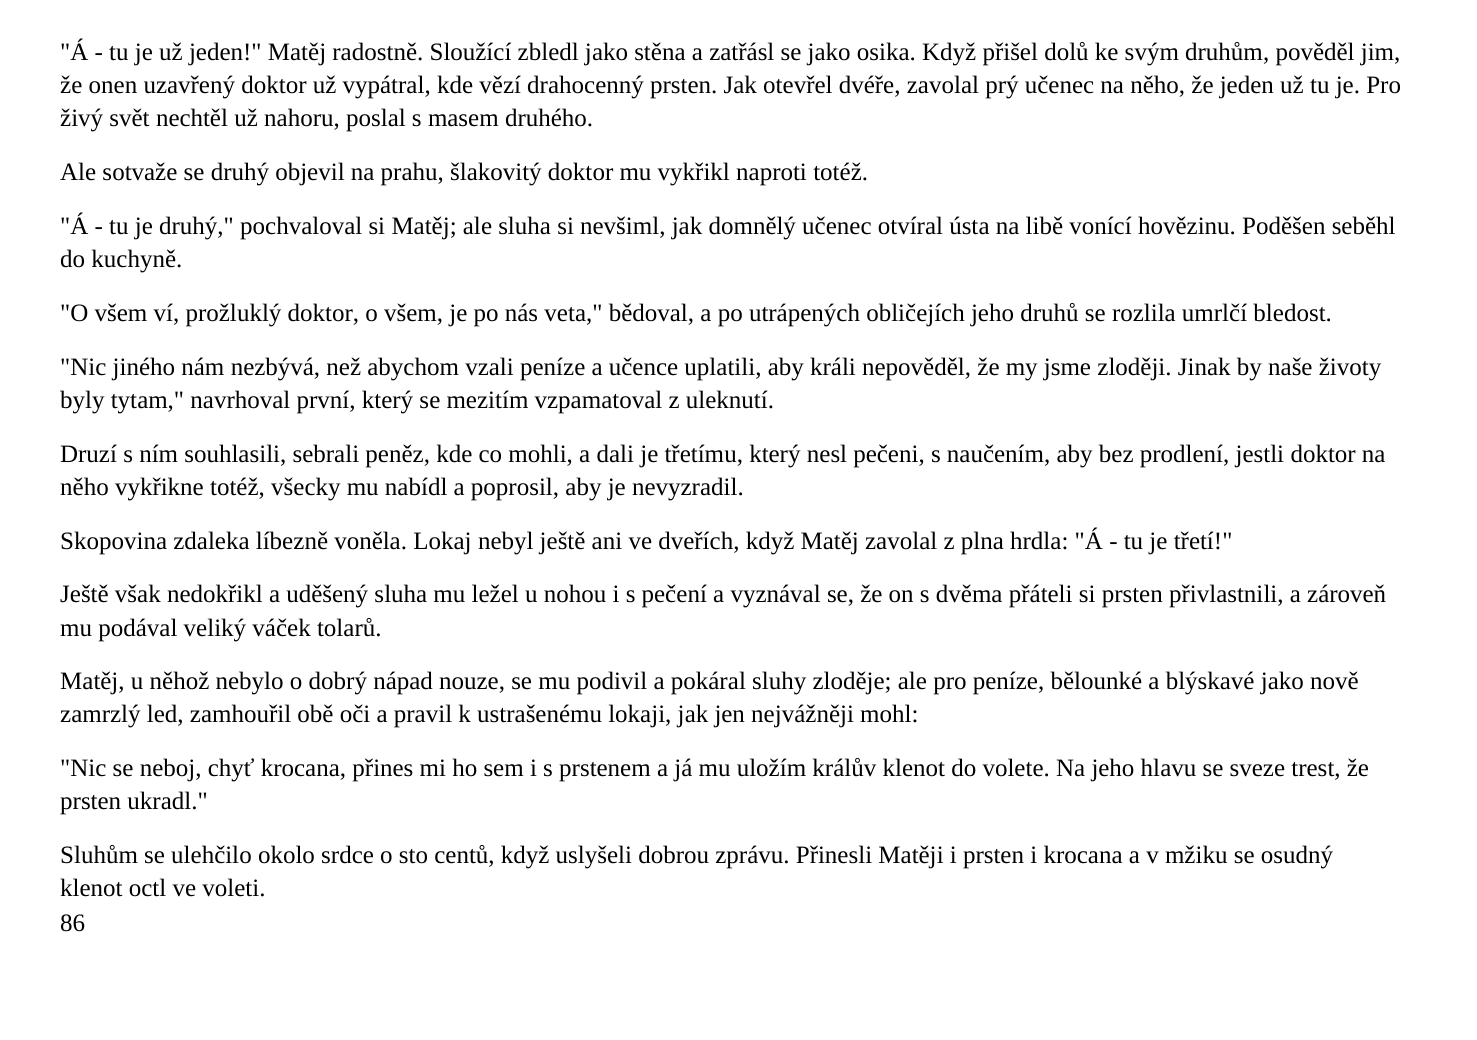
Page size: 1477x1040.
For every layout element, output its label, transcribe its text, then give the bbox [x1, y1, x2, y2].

text Matěj, u něhož nebylo o dobrý nápad nouze, se mu podivil a pokáral sluhy zloděje; ale pro peníze, bělounké a blýskavé jako nově zamrzlý led, zamhouřil obě oči a pravil k ustrašenému lokaji, jak jen nejvážněji mohl: [60, 666, 1401, 728]
text "Á - tu je už jeden!" Matěj radostně. Sloužící zbledl jako stěna a zatřásl se jako osika. Když přišel dolů ke svým druhům, pověděl jim, že onen uzavřený doktor už vypátral, kde vězí drahocenný prsten. Jak otevřel dvéře, zavolal prý učenec na něho, že jeden už tu je. Pro živý svět nechtěl už nahoru, poslal s masem druhého. [60, 37, 1401, 132]
text "Á - tu je druhý," pochvaloval si Matěj; ale sluha si nevšiml, jak domnělý učenec otvíral ústa na libě vonící hovězinu. Poděšen seběhl do kuchyně. [60, 211, 1401, 273]
text "Nic se neboj, chyť krocana, přines mi ho sem i s prstenem a já mu uložím králův klenot do volete. Na jeho hlavu se sveze trest, že prsten ukradl." [60, 753, 1401, 815]
text Ještě však nedokřikl a uděšený sluha mu ležel u nohou i s pečení a vyznával se, že on s dvěma přáteli si prsten přivlastnili, a zároveň mu podával veliký váček tolarů. [60, 579, 1401, 641]
text "Nic jiného nám nezbývá, než abychom vzali peníze a učence uplatili, aby králi nepověděl, že my jsme zloději. Jinak by naše životy byly tytam," navrhoval první, který se mezitím vzpamatoval z uleknutí. [60, 352, 1401, 414]
text Ale sotvaže se druhý objevil na prahu, šlakovitý doktor mu vykřikl naproti totéž. [60, 157, 1401, 186]
text Skopovina zdaleka líbezně voněla. Lokaj nebyl ještě ani ve dveřích, když Matěj zavolal z plna hrdla: "Á - tu je třetí!" [60, 526, 1401, 554]
text Sluhům se ulehčilo okolo srdce o sto centů, když uslyšeli dobrou zprávu. Přinesli Matěji i prsten i krocana a v mžiku se osudný klenot octl ve voleti. [60, 840, 1401, 902]
text Druzí s ním souhlasili, sebrali peněz, kde co mohli, a dali je třetímu, který nesl pečeni, s naučením, aby bez prodlení, jestli doktor na něho vykřikne totéž, všecky mu nabídl a poprosil, aby je nevyzradil. [60, 439, 1401, 501]
text "O všem ví, prožluklý doktor, o všem, je po nás veta," bědoval, a po utrápených obličejích jeho druhů se rozlila umrlčí bledost. [60, 298, 1401, 327]
